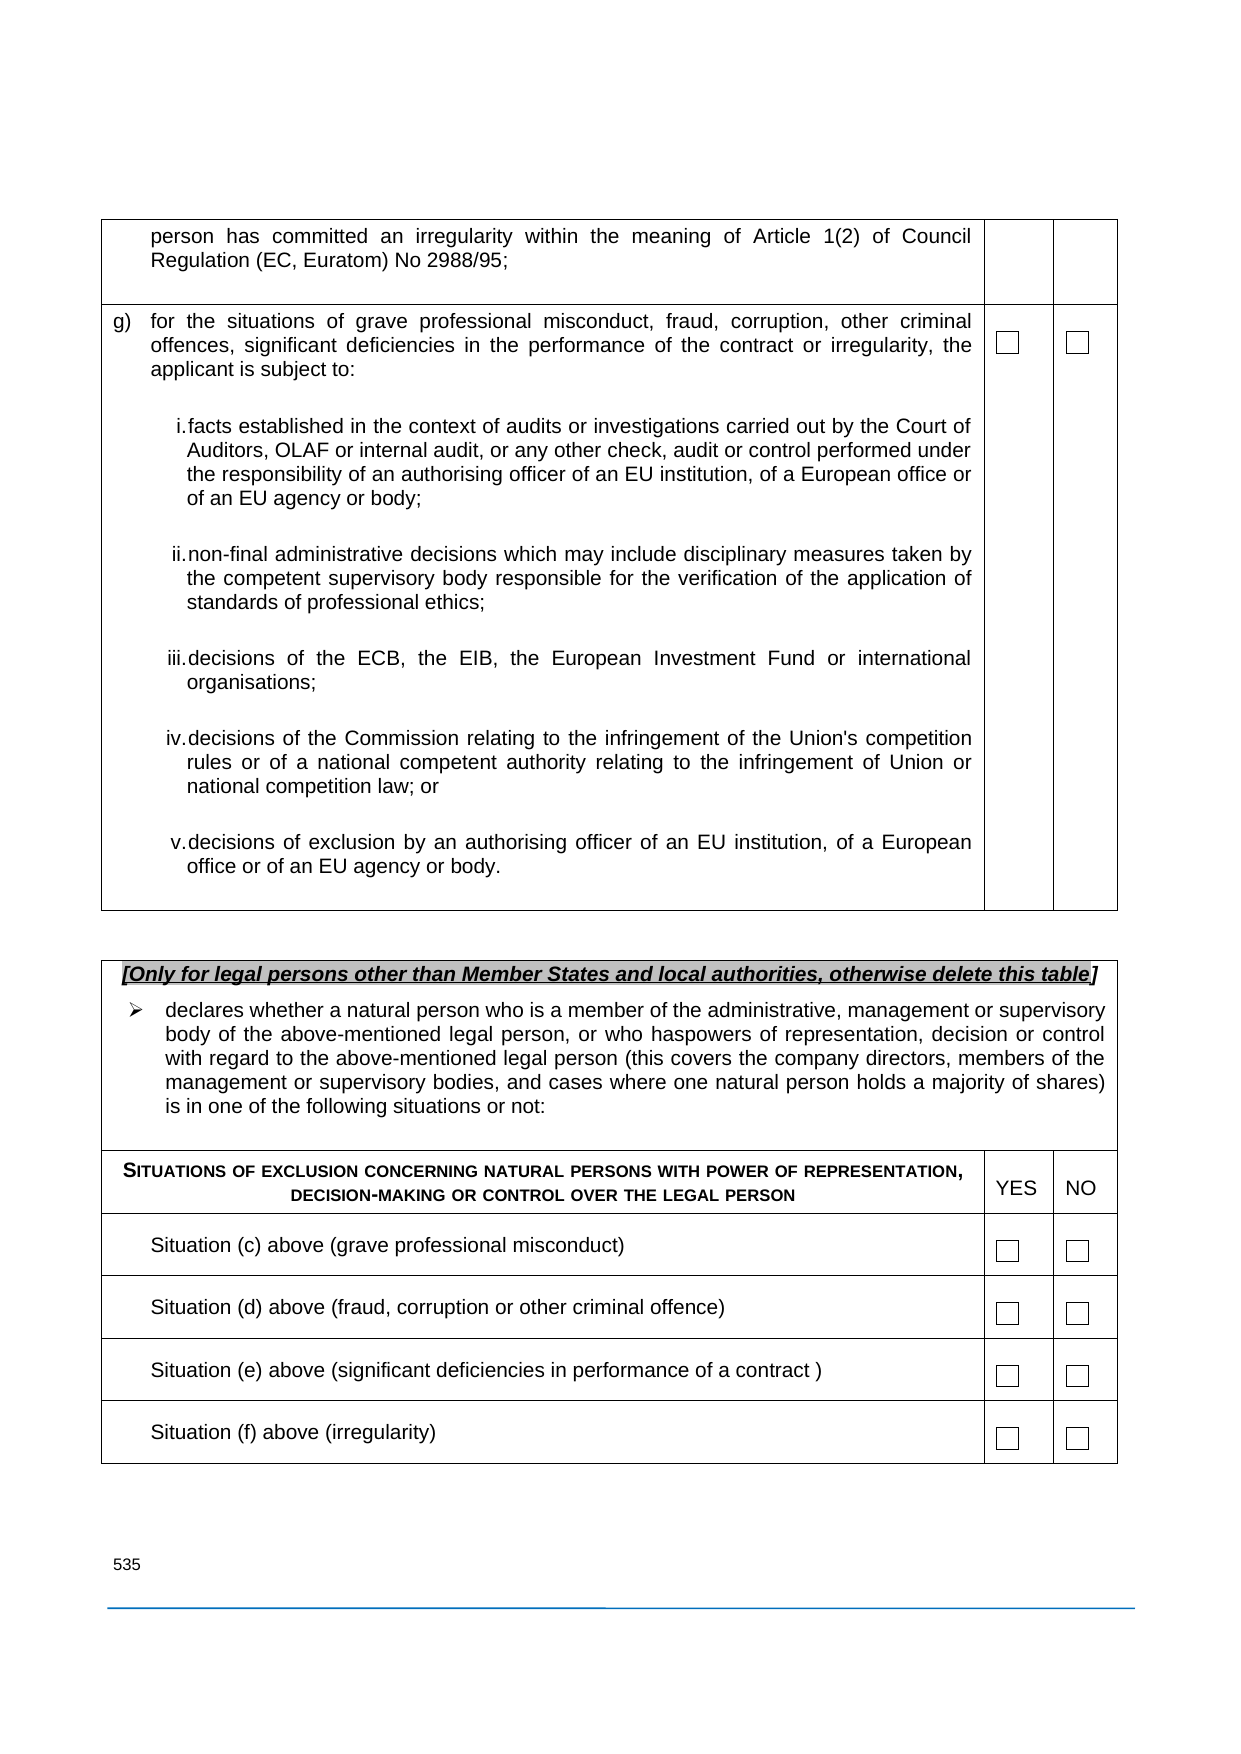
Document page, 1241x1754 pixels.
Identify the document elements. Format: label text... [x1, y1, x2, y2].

table_cell [1054, 1276, 1117, 1338]
table_cell Situation (d) above (fraud, corruption or other criminal offence) [102, 1276, 984, 1338]
table_cell [1054, 1214, 1117, 1275]
table_cell [985, 1276, 1053, 1338]
table_cell [1054, 220, 1117, 304]
table_cell [985, 1339, 1053, 1400]
table_cell Situation (e) above (significant deficiencies in performance of a contract ) [102, 1339, 984, 1400]
table_cell [1054, 1339, 1117, 1400]
table_cell [1054, 305, 1117, 910]
table_cell [985, 305, 1053, 910]
table_cell [1054, 1401, 1117, 1463]
table_cell Situation (f) above (irregularity) [102, 1401, 984, 1463]
table_cell [985, 220, 1053, 304]
table_cell [985, 1214, 1053, 1275]
table_cell Situations of exclusion concerning natural persons with power of representation, decision-making or control over the legal person [102, 1151, 984, 1213]
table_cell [102, 220, 984, 304]
table_cell YES [985, 1151, 1053, 1213]
table_cell for the situations of grave professional misconduct, fraud, corruption, other criminal offences, significant deficiencies in the performance of the contract or irregularity, the applicant is subject to: facts established in the context of audits or investigations carried out by the Court of Auditors, OLAF or internal audit, or any other check, audit or control performed under the responsibility of an authorising officer of an EU institution, of a European office or of an EU agency or body; non-final administrative decisions which may include disciplinary measures taken by the competent supervisory body responsible for the verification of the application of standards of professional ethics; decisions of the ECB, the EIB, the European Investment Fund or international organisations; decisions of the Commission relating to the infringement of the Union's competition rules or of a national competent authority relating to the infringement of Union or national competition law; or decisions of exclusion by an authorising officer of an EU institution, of a European office or of an EU agency or body. [102, 305, 984, 910]
table_cell [985, 1401, 1053, 1463]
table_header [Only for legal persons other than Member States and local authorities, otherwise delete this table] declares whether a natural person who is a member of the administrative, management or supervisory body of the above-mentioned legal person, or who haspowers of representation, decision or control with regard to the above-mentioned legal person (this covers the company directors, members of the management or supervisory bodies, and cases where one natural person holds a majority of shares) is in one of the following situations or not: [102, 961, 1117, 1150]
table_cell Situation (c) above (grave professional misconduct) [102, 1214, 984, 1275]
table_cell NO [1054, 1151, 1117, 1213]
